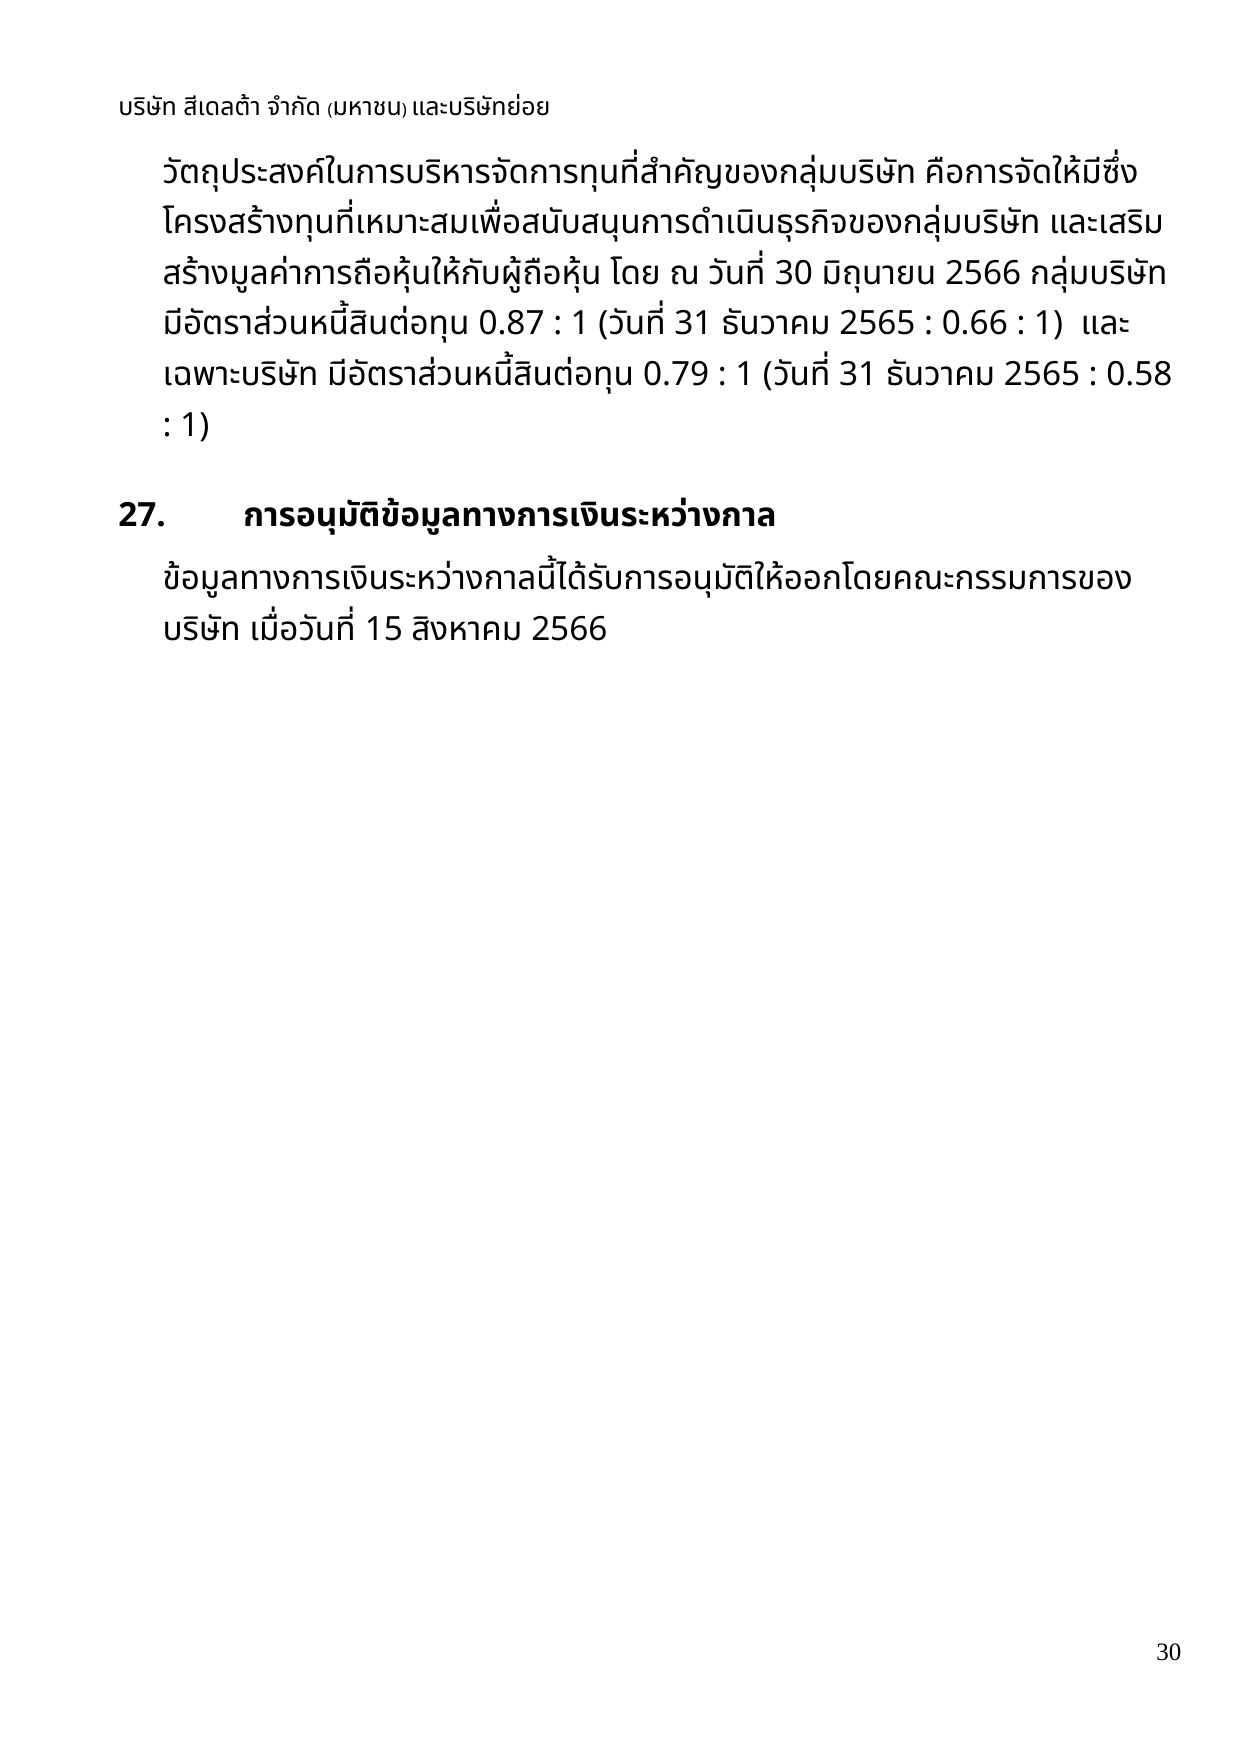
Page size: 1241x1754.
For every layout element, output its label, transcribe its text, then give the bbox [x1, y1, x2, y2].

text 27. การอนุมัติข้อมูลทางการเงินระหว่างกาล [118, 491, 1181, 542]
text ข้อมูลทางการเงินระหว่างกาลนี้ได้รับการอนุมัติให้ออกโดยคณะกรรมการของบริษัท เมื่อวันที่ 15 สิงหาคม 2566 [162, 554, 1182, 655]
text วัตถุประสงค์ในการบริหารจัดการทุนที่สำคัญของกลุ่มบริษัท คือการจัดให้มีซึ่งโครงสร้างทุนที่เหมาะสมเพื่อสนับสนุนการดำเนินธุรกิจของกลุ่มบริษัท และเสริมสร้างมูลค่าการถือหุ้นให้กับผู้ถือหุ้น โดย ณ วันที่ 30 มิถุนายน 2566 กลุ่มบริษัทมีอัตราส่วนหนี้สินต่อทุน 0.87 : 1 (วันที่ 31 ธันวาคม 2565 : 0.66 : 1) และเฉพาะบริษัท มีอัตราส่วนหนี้สินต่อทุน 0.79 : 1 (วันที่ 31 ธันวาคม 2565 : 0.58 : 1) [118, 148, 1181, 446]
